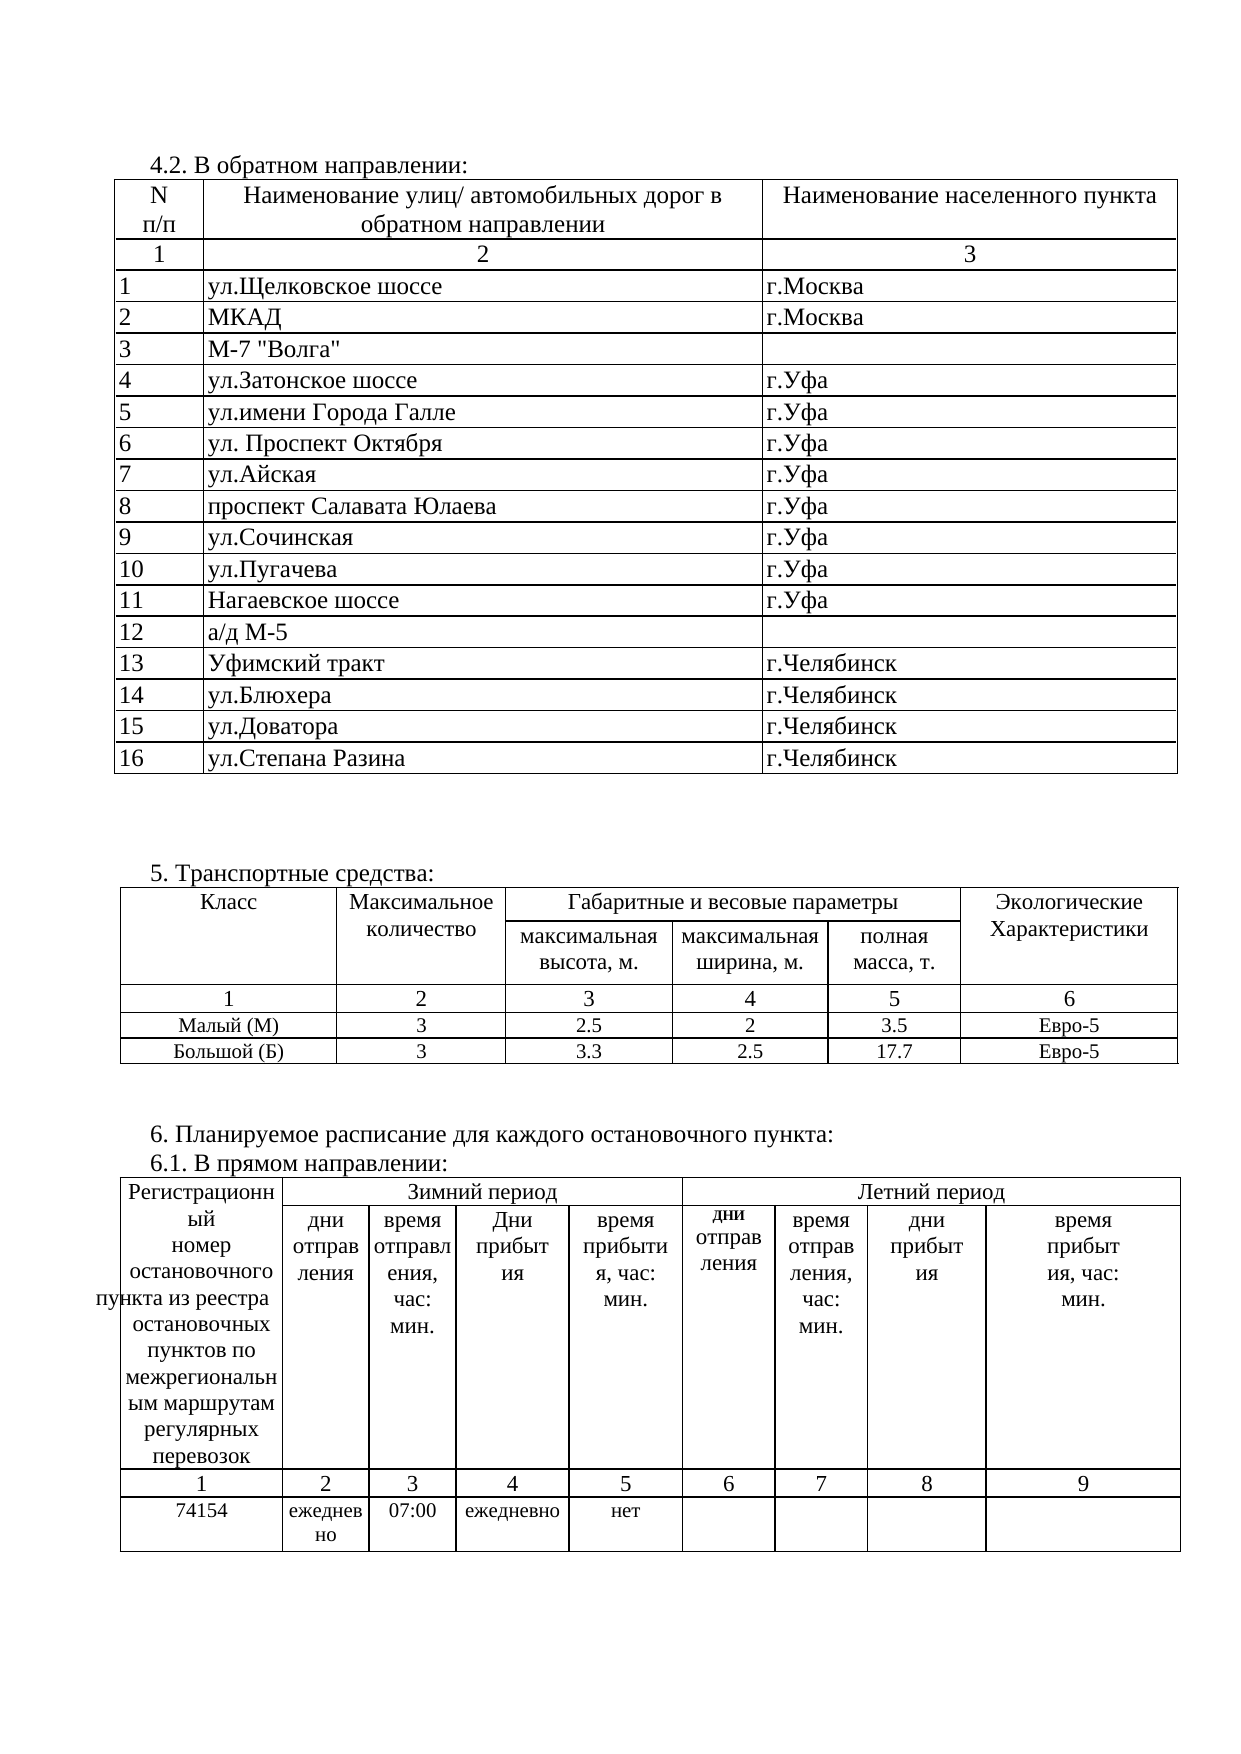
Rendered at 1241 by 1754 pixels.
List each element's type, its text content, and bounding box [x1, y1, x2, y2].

table_cell время отправ ления, час: мин. [776, 1206, 867, 1468]
table_cell 2 [337, 985, 505, 1011]
table_header Максимальное количество [337, 888, 505, 983]
table_cell г.Уфа [763, 458, 1177, 489]
table_cell [763, 332, 1177, 364]
table_cell 4 [115, 365, 203, 395]
table_cell г.Уфа [763, 584, 1177, 615]
table_cell г.Челябинск [763, 710, 1177, 741]
table_cell [763, 615, 1177, 647]
table_cell г.Уфа [763, 427, 1177, 458]
text 6. Планируемое расписание для каждого остановочного пункта: [150, 1119, 1090, 1148]
table_cell г.Челябинск [763, 678, 1177, 710]
table_cell Дни прибыт ия [457, 1206, 568, 1468]
table_cell Малый (М) [121, 1013, 336, 1037]
text 4.2. В обратном направлении: [150, 150, 1090, 179]
table_cell 7 [776, 1470, 867, 1496]
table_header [121, 1178, 282, 1468]
table_cell 4 [457, 1470, 568, 1496]
table_cell максимальная ширина, м. [673, 922, 827, 983]
table_cell Большой (Б) [121, 1039, 336, 1063]
table_cell 3 [337, 1013, 505, 1037]
table_header Наименование населенного пункта [763, 180, 1177, 238]
table_cell 3.5 [829, 1013, 960, 1037]
table_cell 3 [506, 985, 672, 1011]
table_cell проспект Салавата Юлаева [204, 491, 762, 521]
table_cell 15 [115, 711, 203, 741]
table_cell ул.Сочинская [204, 523, 762, 552]
table_cell г.Москва [763, 269, 1177, 301]
table_cell 74154 [121, 1498, 282, 1551]
table_cell 2.5 [506, 1013, 672, 1037]
table_cell а/д М-5 [204, 617, 762, 647]
table_cell [683, 1498, 774, 1551]
table_cell 8 [868, 1470, 985, 1496]
table_header Наименование улиц/ автомобильных дорог в обратном направлении [204, 180, 762, 238]
table_cell 6 [683, 1470, 774, 1496]
table_cell ул.Айская [204, 460, 762, 489]
table_cell 5 [115, 396, 203, 427]
table_cell ул.Степана Разина [204, 743, 762, 773]
table_cell ул.Затонское шоссе [204, 365, 762, 395]
table_cell нет [570, 1498, 682, 1551]
table_header Класс [121, 888, 336, 983]
table_cell Нагаевское шоссе [204, 586, 762, 615]
table_cell ул.Доватора [204, 711, 762, 741]
table_cell 1 [121, 985, 336, 1011]
text 6.1. В прямом направлении: [150, 1148, 1090, 1177]
table_cell ул.Щелковское шоссе [204, 271, 762, 301]
table_cell ул.имени Города Галле [204, 397, 762, 427]
table_cell г.Уфа [763, 364, 1177, 395]
table_cell 1 [121, 1470, 282, 1496]
table_cell 6 [961, 985, 1177, 1011]
table_cell Уфимский тракт [204, 648, 762, 678]
table_cell время прибыт ия, час: мин. [987, 1206, 1180, 1468]
table_cell ДНИ отправ ления [683, 1206, 774, 1468]
table_cell г.Уфа [763, 490, 1177, 521]
table_cell 3 [115, 333, 203, 364]
table_cell ул.Пугачева [204, 554, 762, 584]
table_cell время прибыти я, час: мин. [570, 1206, 682, 1468]
table_cell 8 [115, 491, 203, 521]
table_cell 3 [370, 1470, 455, 1496]
table_cell 4 [673, 985, 827, 1011]
table_cell 3 [763, 238, 1177, 269]
table_cell ул.Блюхера [204, 680, 762, 710]
table_cell 5 [829, 985, 960, 1011]
table_cell 9 [987, 1470, 1180, 1496]
table_cell г.Уфа [763, 553, 1177, 584]
table_cell 16 [115, 742, 203, 773]
table_cell [987, 1498, 1180, 1551]
table_cell ежедневно [283, 1498, 368, 1551]
table_cell 2 [115, 302, 203, 332]
table_cell 2 [204, 240, 762, 269]
table_cell [776, 1498, 867, 1551]
table_cell 1 [115, 239, 203, 269]
table_cell МКАД [204, 302, 762, 332]
table_cell 11 [115, 585, 203, 615]
table_cell г.Челябинск [763, 741, 1177, 773]
table_cell г.Уфа [763, 395, 1177, 427]
text 5. Транспортные средства: [150, 858, 1090, 887]
table_cell 10 [115, 554, 203, 584]
table_cell дни отправ ления [283, 1206, 368, 1468]
table_cell 3.3 [506, 1039, 672, 1063]
table_cell ул. Проспект Октября [204, 428, 762, 458]
table_cell максимальная высота, м. [506, 922, 672, 983]
table_cell г.Челябинск [763, 647, 1177, 678]
table_header Экологические Характеристики [961, 888, 1177, 983]
table_cell 17.7 [829, 1039, 960, 1063]
table_cell Евро-5 [961, 1039, 1177, 1063]
table_cell 13 [115, 648, 203, 678]
table_cell 5 [570, 1470, 682, 1496]
table_cell 1 [115, 270, 203, 301]
table_cell ежедневно [457, 1498, 568, 1551]
table_cell 07:00 [370, 1498, 455, 1551]
table_cell М-7 "Волга" [204, 334, 762, 364]
table_cell 12 [115, 616, 203, 647]
table_cell г.Уфа [763, 521, 1177, 552]
table_cell [868, 1498, 985, 1551]
table_cell 14 [115, 679, 203, 710]
table_header Летний период [683, 1178, 1180, 1205]
table_cell 3 [337, 1039, 505, 1063]
table_cell 2 [283, 1470, 368, 1496]
table_cell 6 [115, 428, 203, 458]
table_cell г.Москва [763, 301, 1177, 332]
table_header Габаритные и весовые параметры [506, 888, 960, 920]
table_cell 2.5 [673, 1039, 827, 1063]
table_cell время отправл ения, час: мин. [370, 1206, 455, 1468]
table_cell Евро-5 [961, 1013, 1177, 1037]
table_header N п/п [115, 180, 203, 238]
table_cell 7 [115, 459, 203, 489]
table_cell 2 [673, 1013, 827, 1037]
table_header Зимний период [283, 1178, 682, 1205]
table_cell 9 [115, 522, 203, 552]
table_cell полная масса, т. [829, 922, 960, 983]
table_cell дни прибыт ия [868, 1206, 985, 1468]
